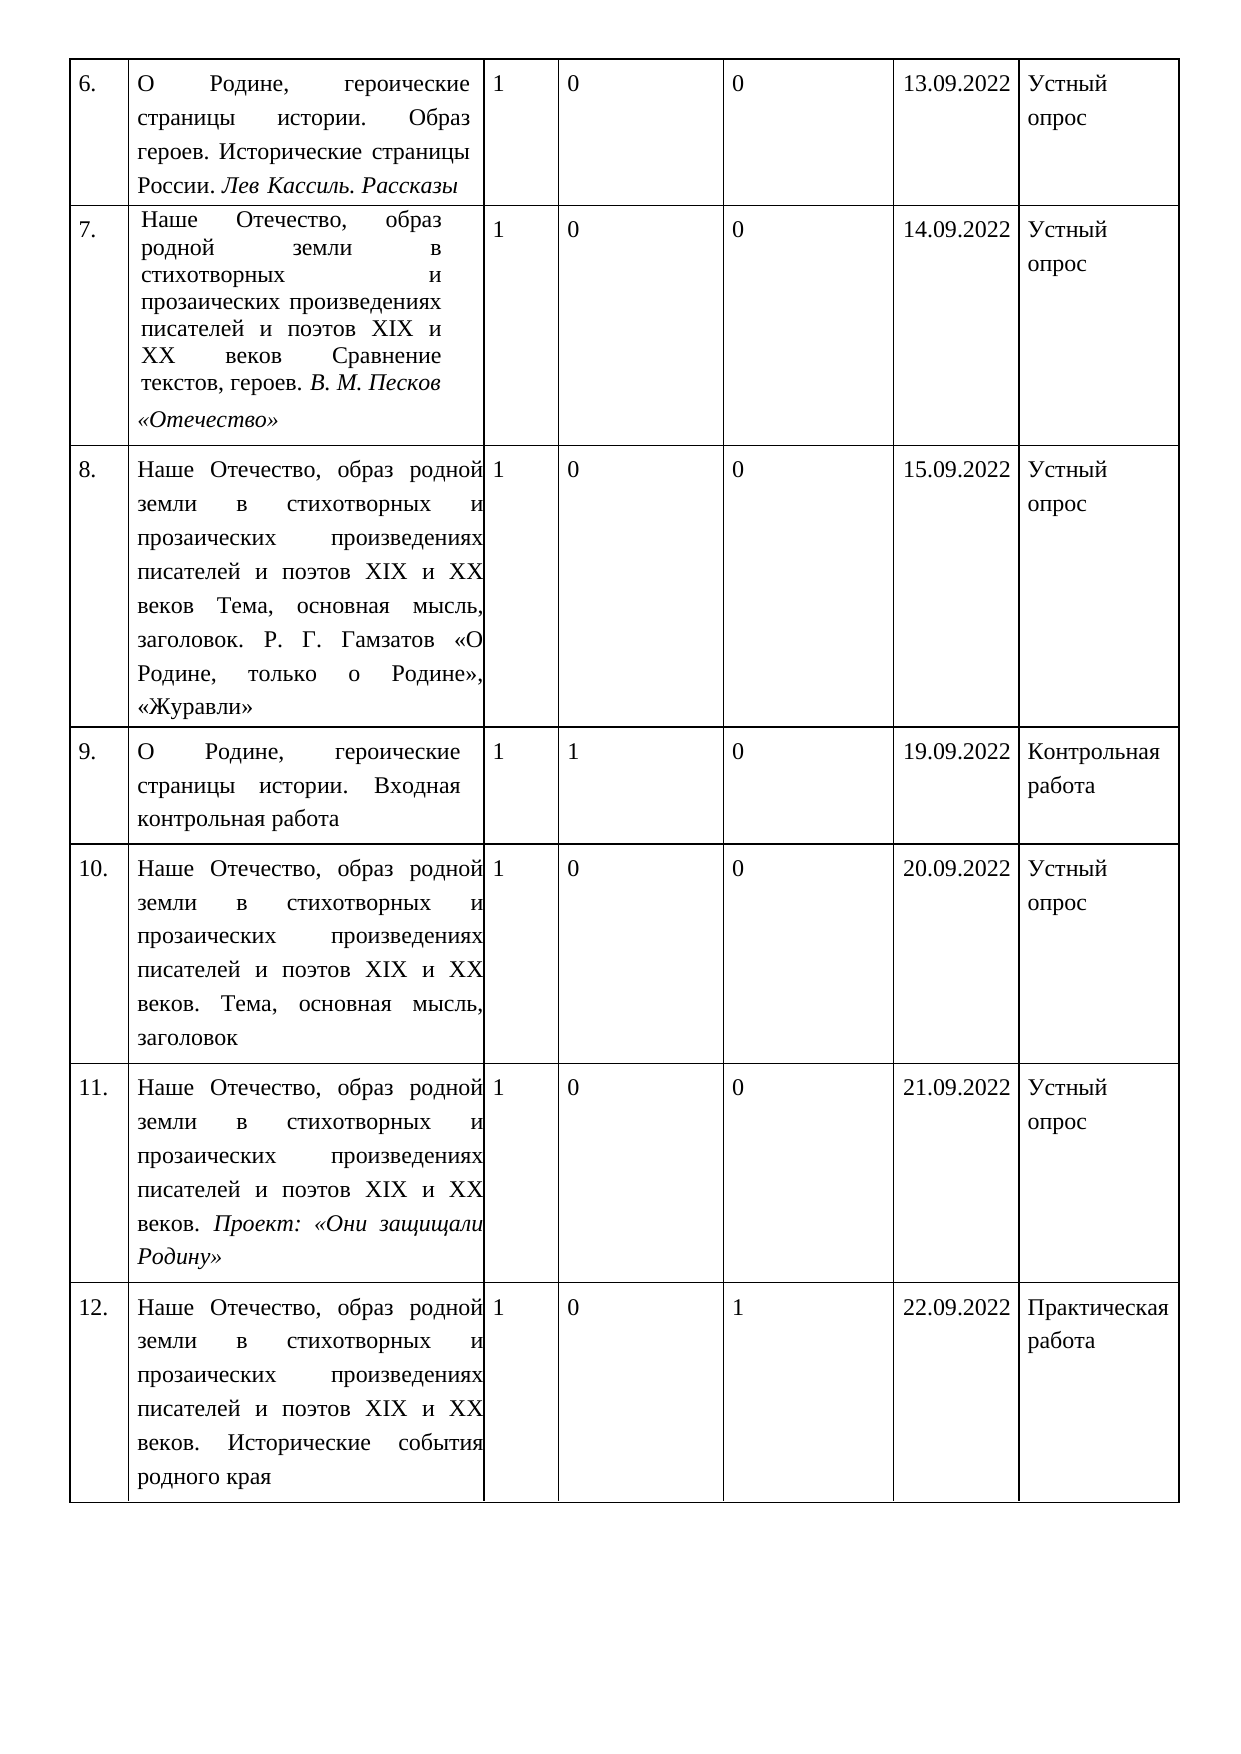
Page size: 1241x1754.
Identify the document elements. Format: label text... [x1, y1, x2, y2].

table_cell 1 [559, 728, 723, 843]
table_cell Практическая работа [1020, 1283, 1178, 1501]
table_cell 1 [724, 1283, 893, 1501]
table_cell 15.09.2022 [894, 446, 1018, 726]
table_cell 0 [559, 446, 723, 726]
table_header Устный опрос [1020, 60, 1178, 204]
table_cell 0 [559, 845, 723, 1062]
table_cell 19.09.2022 [894, 728, 1018, 843]
table_cell 0 [559, 206, 723, 445]
table_cell 0 [724, 446, 893, 726]
table_cell 7. [71, 206, 128, 445]
table_cell 0 [724, 1064, 893, 1282]
table_cell 12. [71, 1283, 128, 1501]
table_cell 20.09.2022 [894, 845, 1018, 1062]
table_header 0 [559, 60, 723, 204]
table_header 6. [71, 60, 128, 204]
table_cell Наше Отечество, образ родной земли в стихотворных и прозаических произведениях писателей и поэтов ХIХ и ХХ веков. Проект: «Они защищали Родину» [129, 1064, 483, 1282]
table_cell Устный опрос [1020, 446, 1178, 726]
table_cell 8. [71, 446, 128, 726]
table_header 1 [485, 60, 558, 204]
table_cell 0 [724, 728, 893, 843]
table_header 13.09.2022 [894, 60, 1018, 204]
table_cell 1 [485, 845, 558, 1062]
table_cell 10. [71, 845, 128, 1062]
table_cell 11. [71, 1064, 128, 1282]
table_cell Устный опрос [1020, 845, 1178, 1062]
table_cell 1 [485, 206, 558, 445]
table_cell Наше Отечество, образ родной земли в стихотворных и прозаических произведениях писателей и поэтов ХIХ и ХХ веков. Тема, основная мысль, заголовок [129, 845, 483, 1062]
table_cell Контрольная работа [1020, 728, 1178, 843]
table_cell 0 [559, 1064, 723, 1282]
table_cell 9. [71, 728, 128, 843]
table_cell Устный опрос [1020, 206, 1178, 445]
table_cell 0 [559, 1283, 723, 1501]
table_cell 1 [485, 446, 558, 726]
table_cell О Родине, героические страницы истории. Входная контрольная работа [129, 728, 483, 843]
table_cell Наше Отечество, образ родной земли в стихотворных и прозаических произведениях писателей и поэтов ХIХ и ХХ веков Сравнение текстов, героев. В. М. Песков «Отечество» [129, 206, 483, 445]
table_cell Наше Отечество, образ родной земли в стихотворных и прозаических произведениях писателей и поэтов ХIХ и ХХ веков. Исторические события родного края [129, 1283, 483, 1501]
table_cell 22.09.2022 [894, 1283, 1018, 1501]
table_cell 1 [485, 1283, 558, 1501]
table_cell 21.09.2022 [894, 1064, 1018, 1282]
table_cell Наше Отечество, образ родной земли в стихотворных и прозаических произведениях писателей и поэтов ХIХ и ХХ веков Тема, основная мысль, заголовок. Р. Г. Гамзатов «О Родине, только о Родине», «Журавли» [129, 446, 483, 726]
table_cell Устный опрос [1020, 1064, 1178, 1282]
table_cell 1 [485, 728, 558, 843]
table_header О Родине, героические страницы истории. Образ героев. Исторические страницы России. Лев Кассиль. Рассказы [129, 60, 483, 204]
table_cell 1 [485, 1064, 558, 1282]
table_cell 0 [724, 845, 893, 1062]
table_header 0 [724, 60, 893, 204]
table_cell 14.09.2022 [894, 206, 1018, 445]
table_cell 0 [724, 206, 893, 445]
